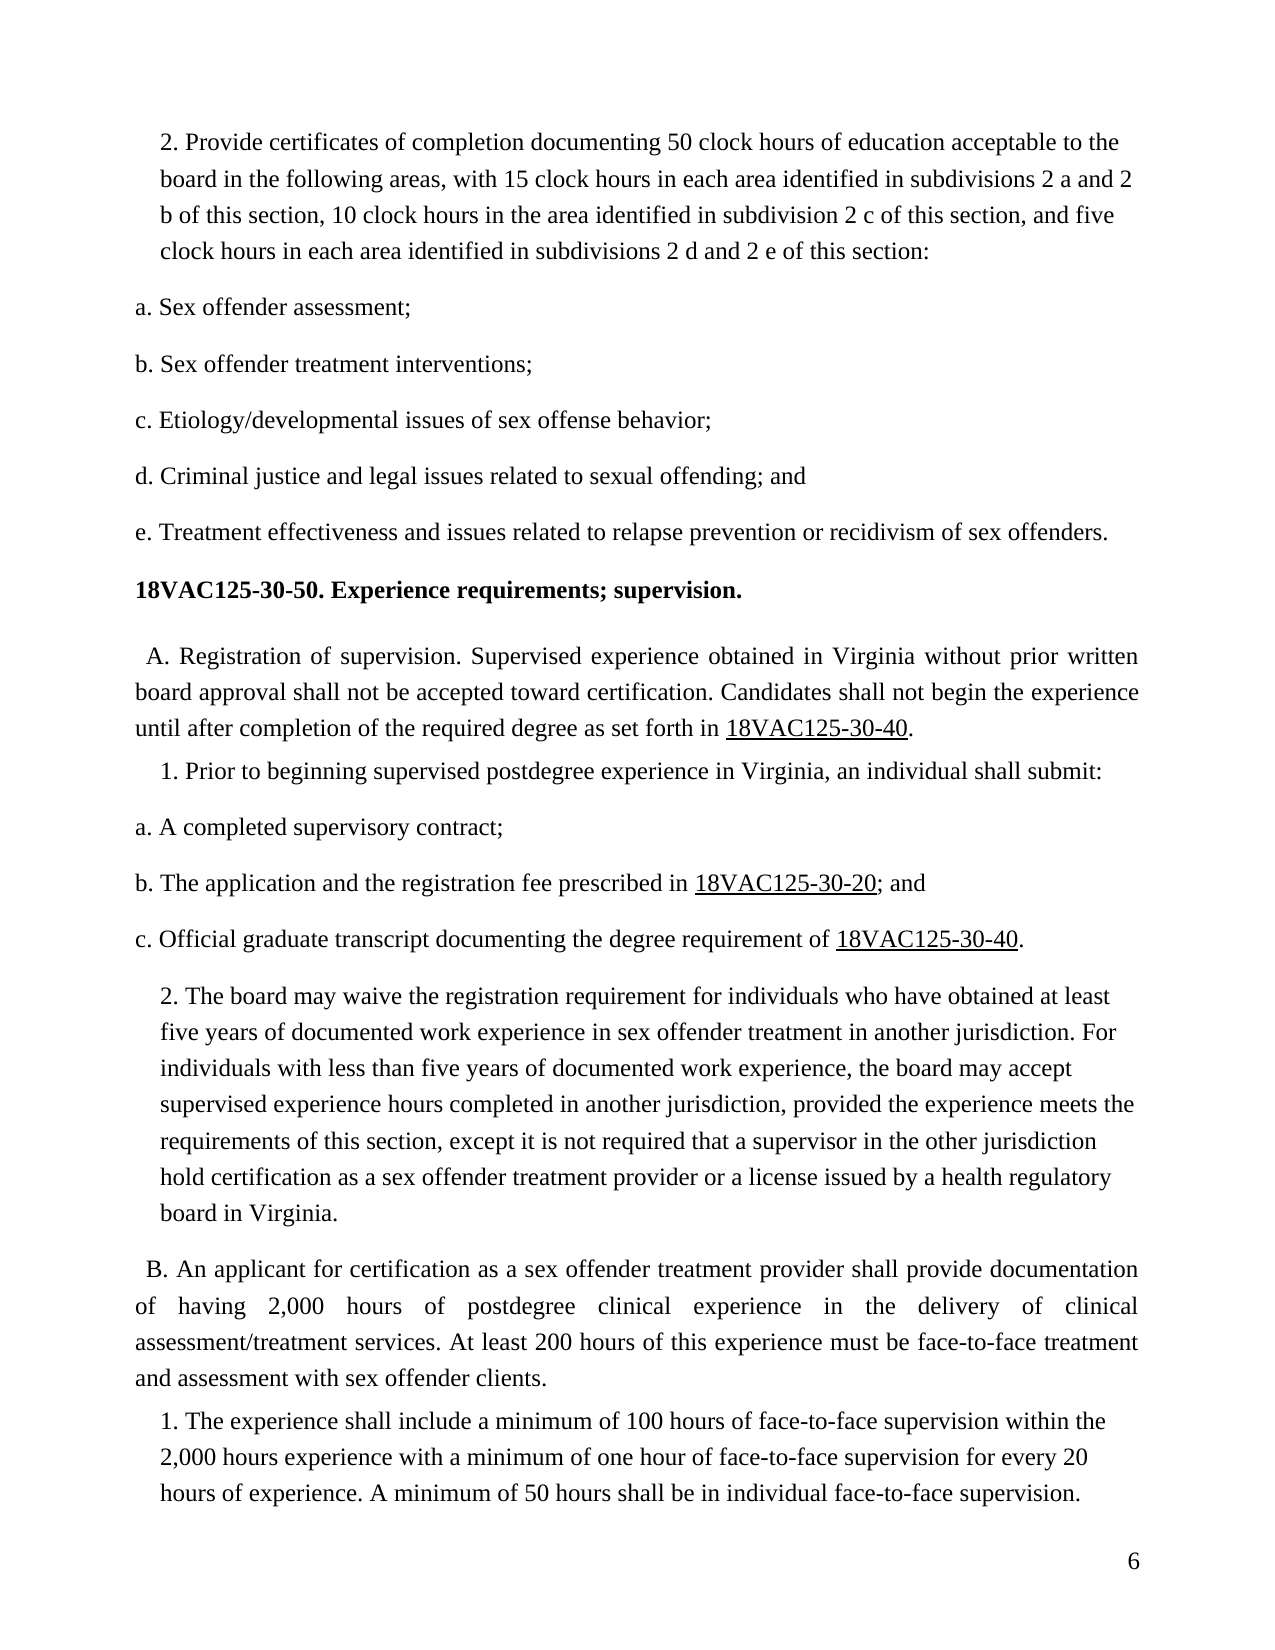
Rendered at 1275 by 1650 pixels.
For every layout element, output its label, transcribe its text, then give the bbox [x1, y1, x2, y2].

text B. An applicant for certification as a sex offender treatment provider shall provide documentation of having 2,000 hours of postdegree clinical experience in the delivery of clinical assessment/treatment services. At least 200 hours of this experience must be face-to-face treatment and assessment with sex offender clients. [135, 1247, 1140, 1392]
text 2. Provide certificates of completion documenting 50 clock hours of education acceptable to the board in the following areas, with 15 clock hours in each area identified in subdivisions 2 a and 2 b of this section, 10 clock hours in the area identified in subdivision 2 c of this section, and five clock hours in each area identified in subdivisions 2 d and 2 e of this section: [160, 120, 1140, 265]
text b. Sex offender treatment interventions; [135, 341, 1140, 377]
text a. A completed supervisory contract; [135, 804, 1140, 841]
text a. Sex offender assessment; [135, 285, 1140, 321]
text c. Etiology/developmental issues of sex offense behavior; [135, 397, 1140, 434]
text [160, 1398, 1140, 1507]
text e. Treatment effectiveness and issues related to relapse prevention or recidivism of sex offenders. [135, 510, 1140, 546]
text 2. The board may waive the registration requirement for individuals who have obtained at least five years of documented work experience in sex offender treatment in another jurisdiction. For individuals with less than five years of documented work experience, the board may accept supervised experience hours completed in another jurisdiction, provided the experience meets the requirements of this section, except it is not required that a supervisor in the other jurisdiction hold certification as a sex offender treatment provider or a license issued by a health regulatory board in Virginia. [160, 973, 1140, 1227]
text 1. Prior to beginning supervised postdegree experience in Virginia, an individual shall submit: [160, 748, 1140, 784]
text A. Registration of supervision. Supervised experience obtained in Virginia without prior written board approval shall not be accepted toward certification. Candidates shall not begin the experience until after completion of the required degree as set forth in 18VAC125-30-40. [135, 633, 1140, 742]
subtitle 18VAC125-30-50. Experience requirements; supervision. [135, 575, 1140, 604]
text b. The application and the registration fee prescribed in 18VAC125-30-20; and [135, 861, 1140, 897]
text d. Criminal justice and legal issues related to sexual offending; and [135, 454, 1140, 490]
text c. Official graduate transcript documenting the degree requirement of 18VAC125-30-40. [135, 917, 1140, 953]
